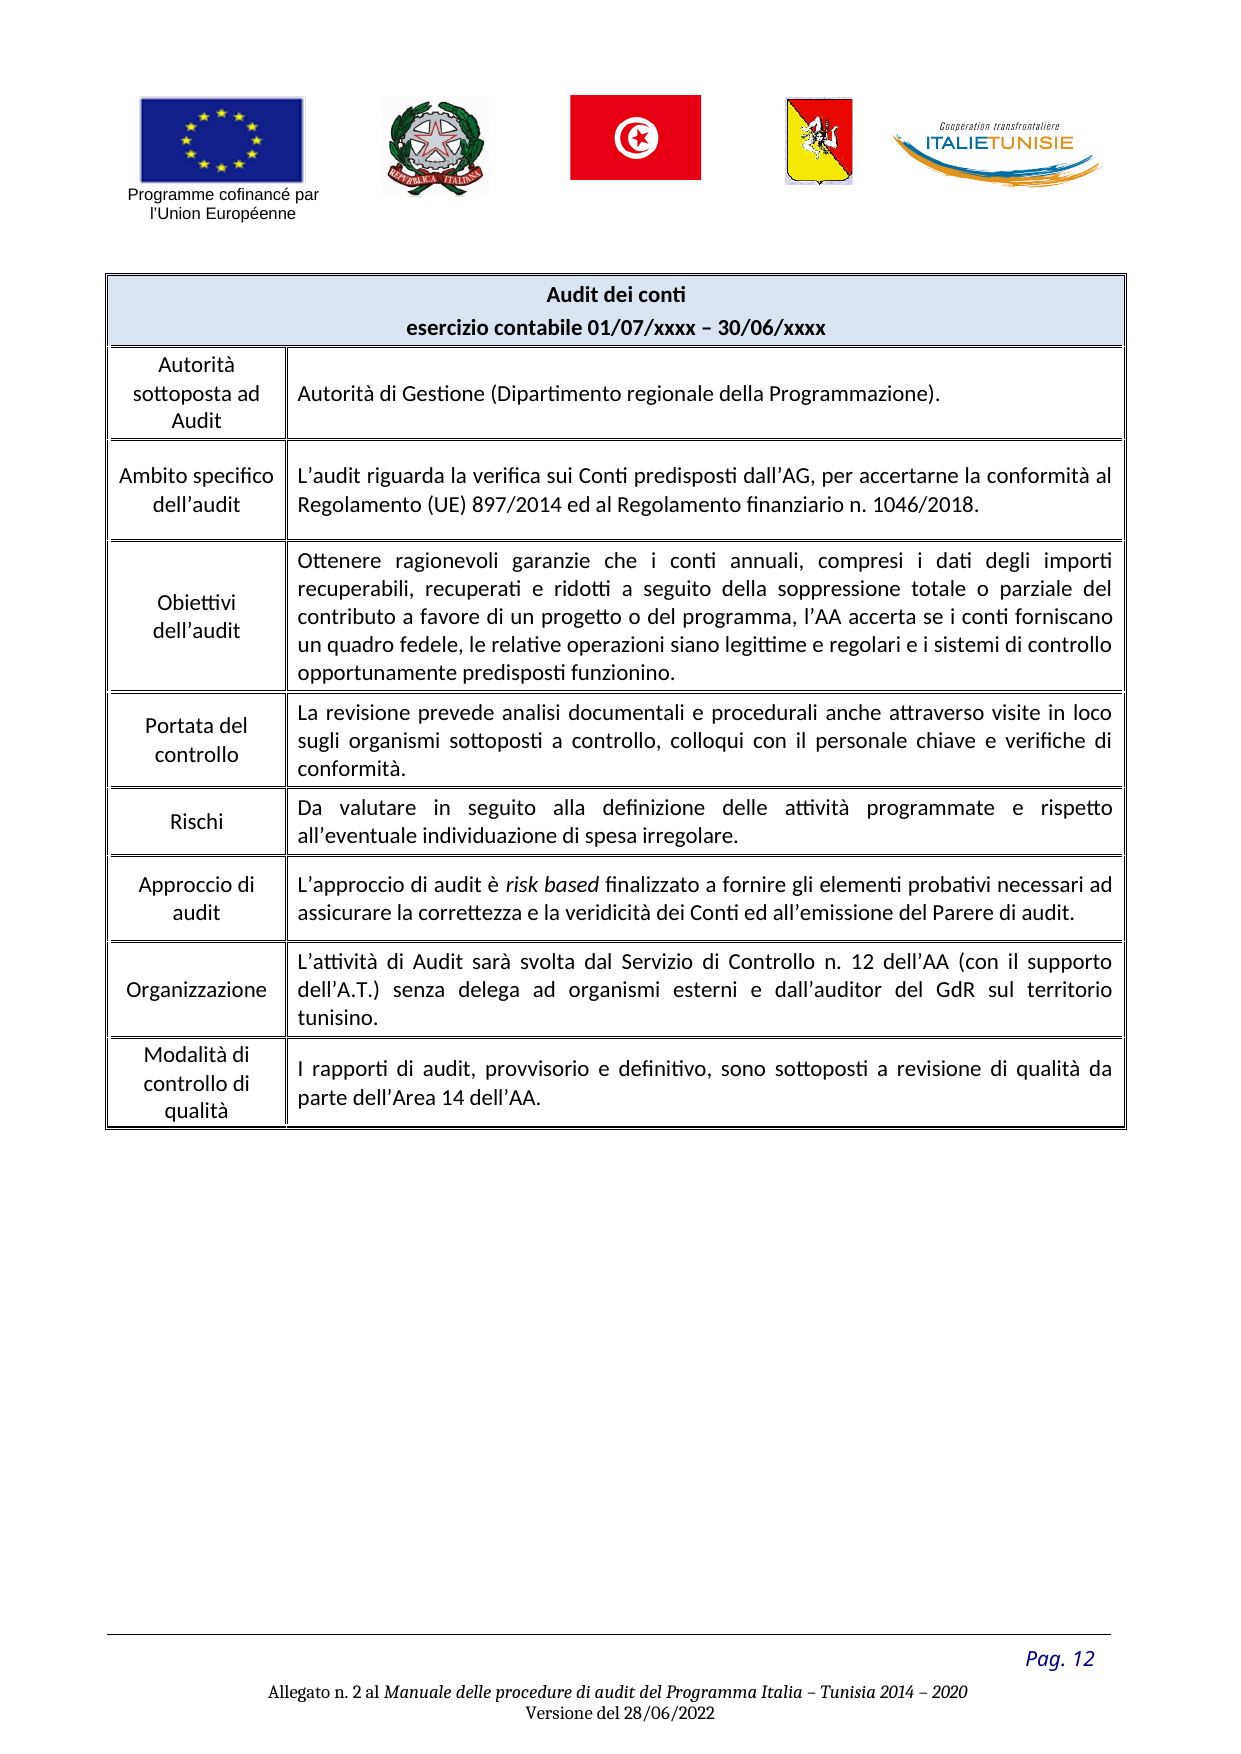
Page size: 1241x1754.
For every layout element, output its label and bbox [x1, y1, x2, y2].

picture [785, 97, 853, 185]
table_cell [286, 786, 1125, 853]
table_cell [108, 1036, 286, 1126]
table_cell [286, 940, 1125, 1036]
table_cell [286, 539, 1125, 690]
picture [138, 95, 308, 185]
table_cell [107, 786, 286, 853]
table_cell [108, 345, 285, 437]
table_header [108, 276, 1124, 345]
table_cell [288, 438, 1124, 539]
picture [381, 95, 490, 197]
table_cell [107, 940, 286, 1036]
table_cell [286, 1036, 1124, 1126]
table_cell [288, 854, 1124, 940]
table_cell [108, 438, 285, 539]
table_cell [107, 539, 286, 690]
table_cell [288, 345, 1124, 437]
picture [570, 95, 702, 180]
picture [884, 95, 1112, 209]
table_cell [108, 854, 285, 940]
table_cell [107, 690, 286, 786]
table_cell [286, 690, 1125, 786]
